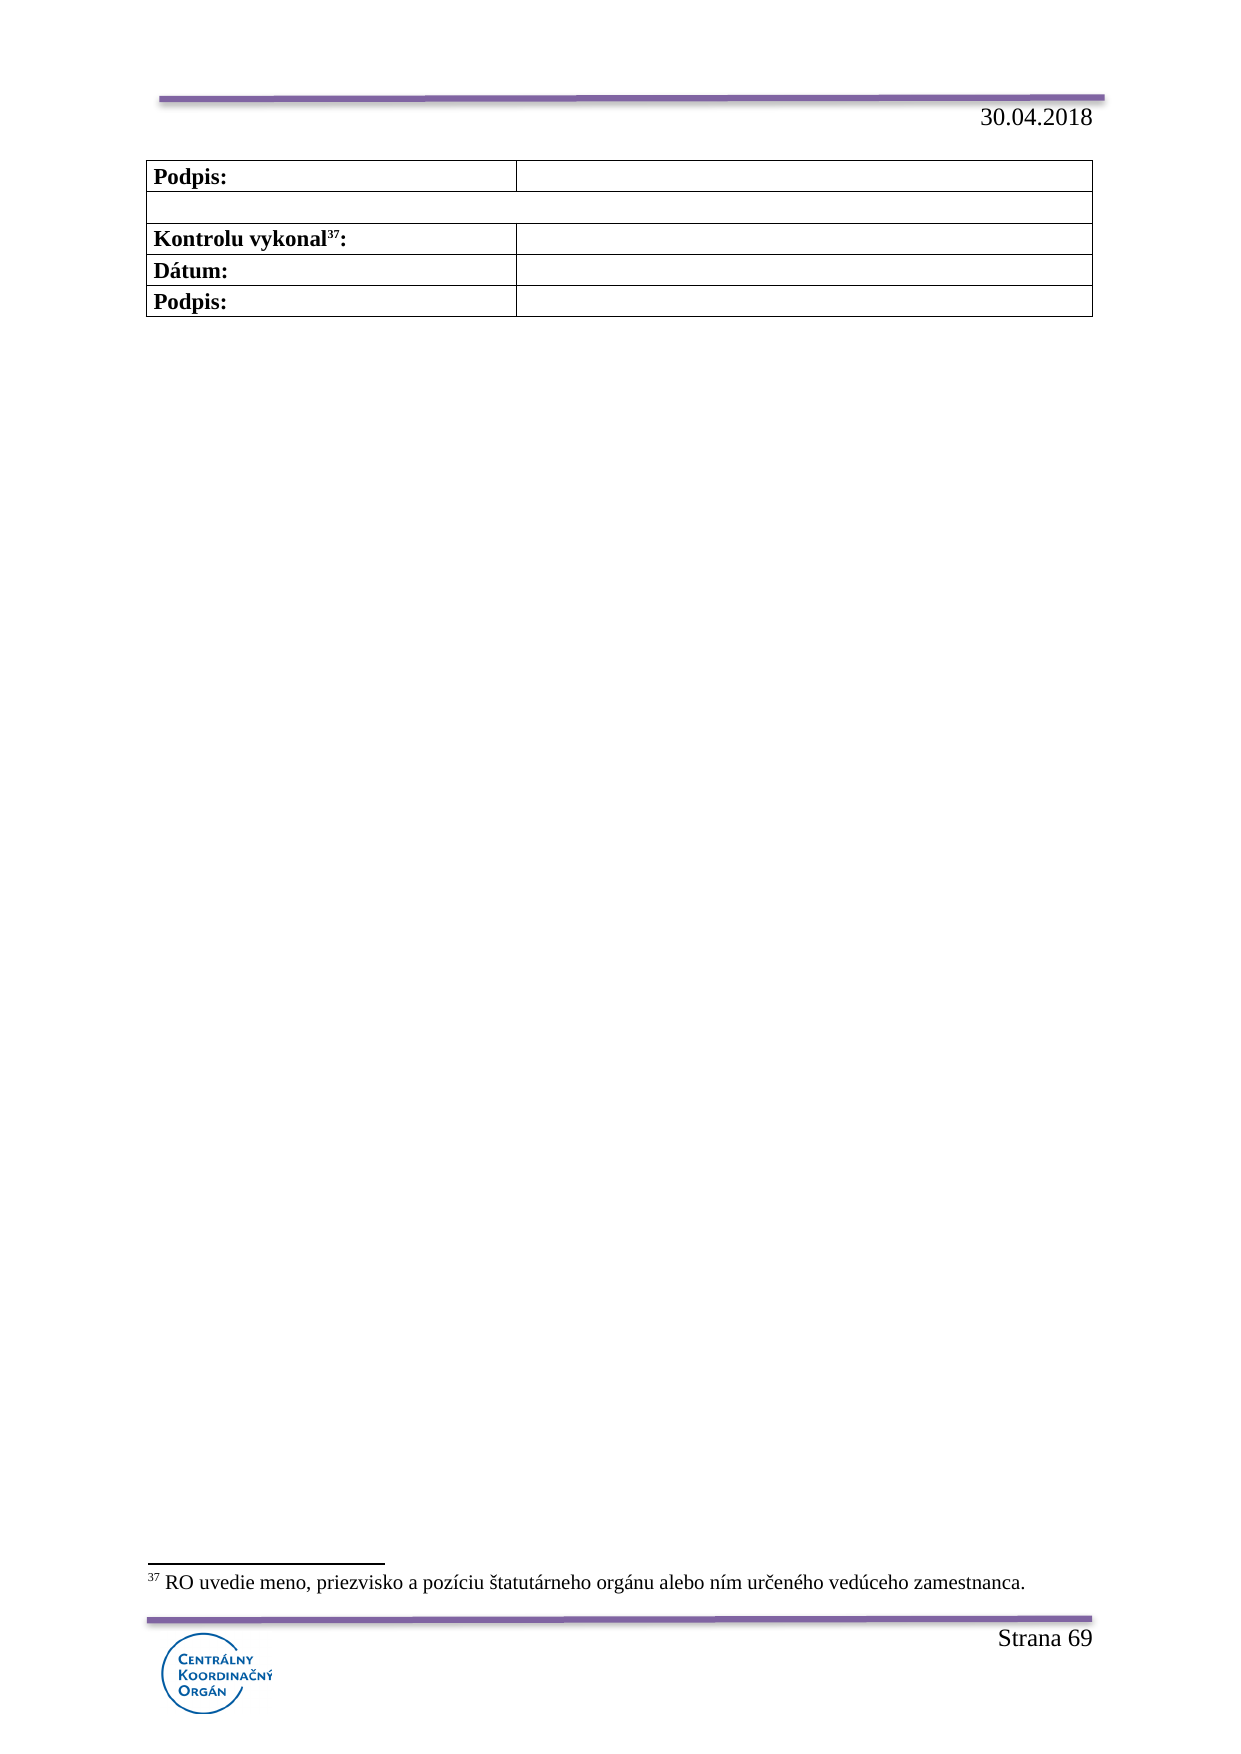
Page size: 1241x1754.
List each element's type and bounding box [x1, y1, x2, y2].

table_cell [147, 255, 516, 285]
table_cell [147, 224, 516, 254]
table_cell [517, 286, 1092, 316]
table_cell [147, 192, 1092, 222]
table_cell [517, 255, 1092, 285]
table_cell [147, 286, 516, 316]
picture [159, 1631, 272, 1713]
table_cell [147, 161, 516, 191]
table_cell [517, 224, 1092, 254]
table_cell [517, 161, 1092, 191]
